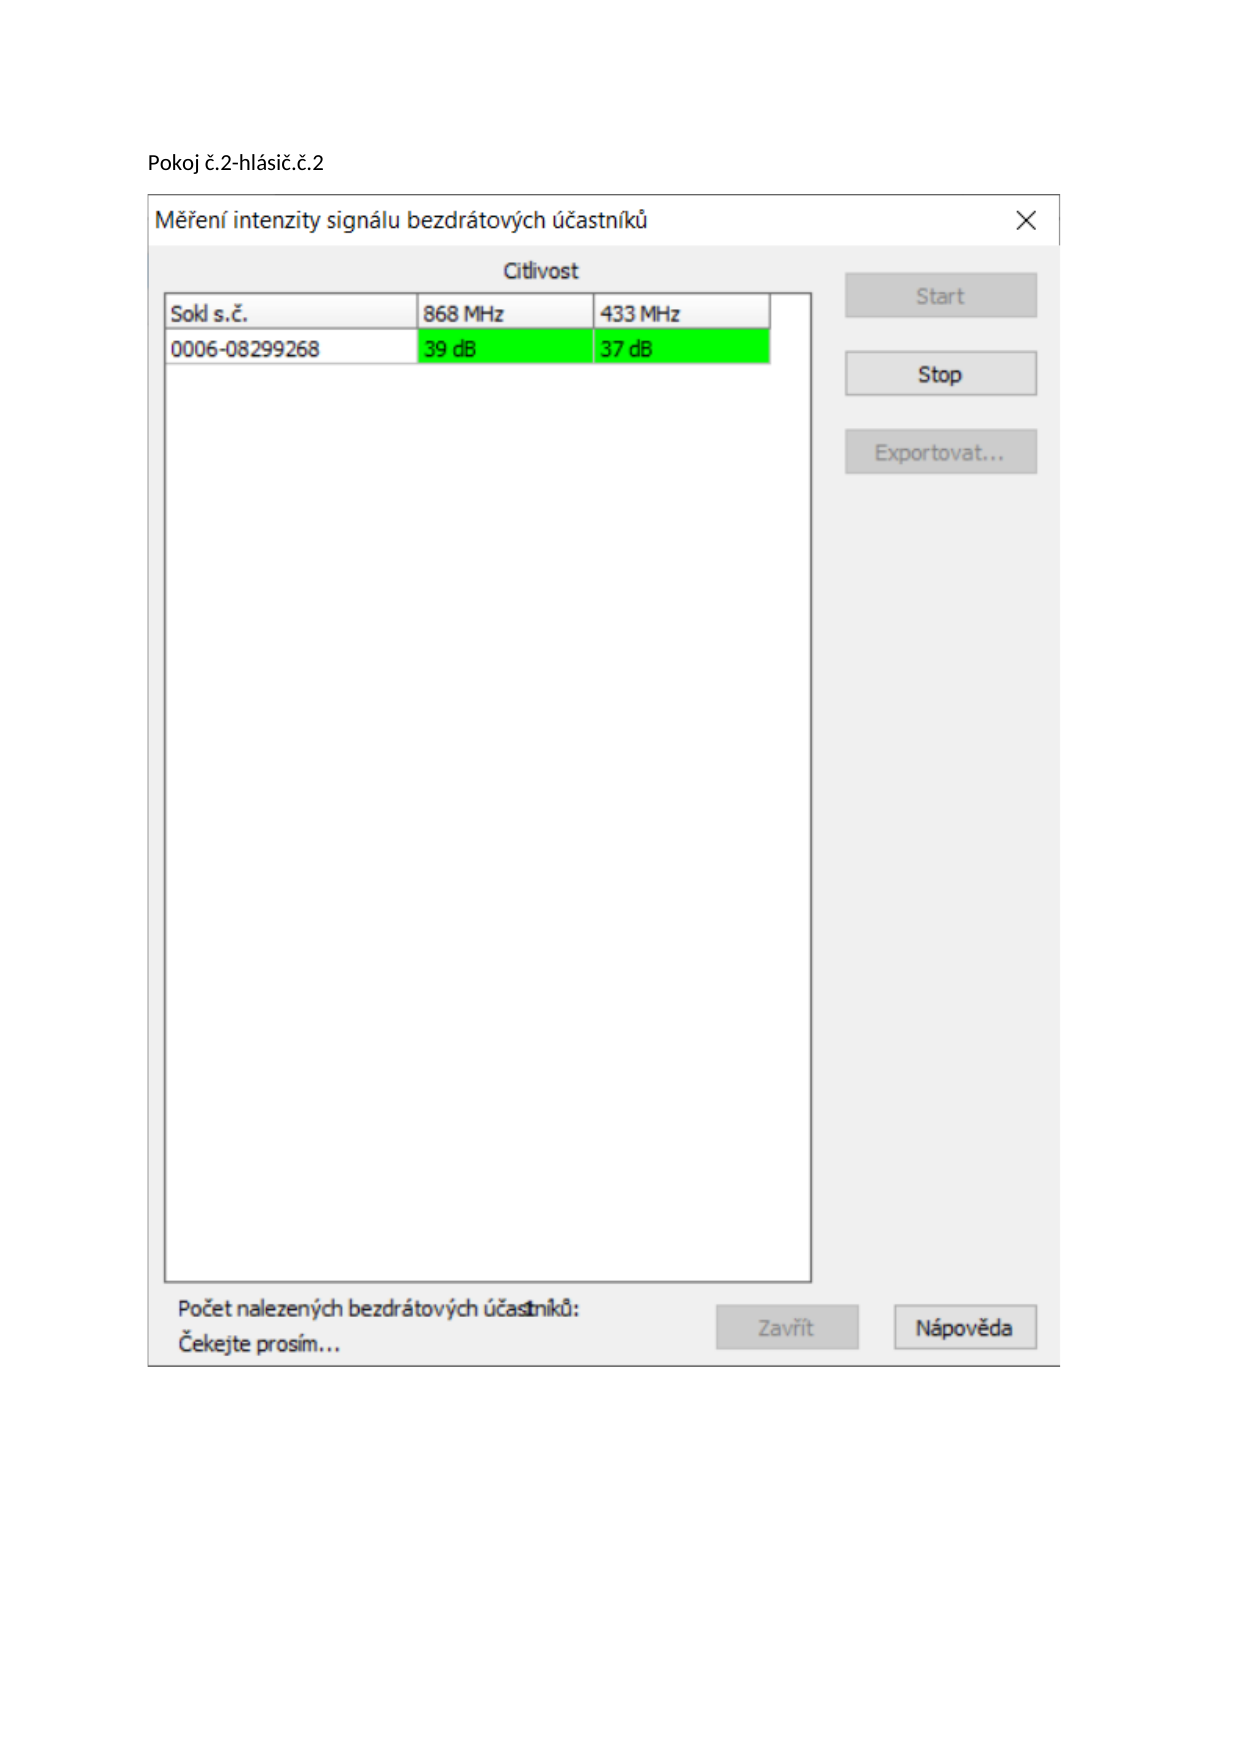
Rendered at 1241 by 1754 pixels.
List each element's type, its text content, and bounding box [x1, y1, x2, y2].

picture [147, 194, 1060, 1367]
text Pokoj č.2-hlásič.č.2 [148, 148, 1093, 176]
